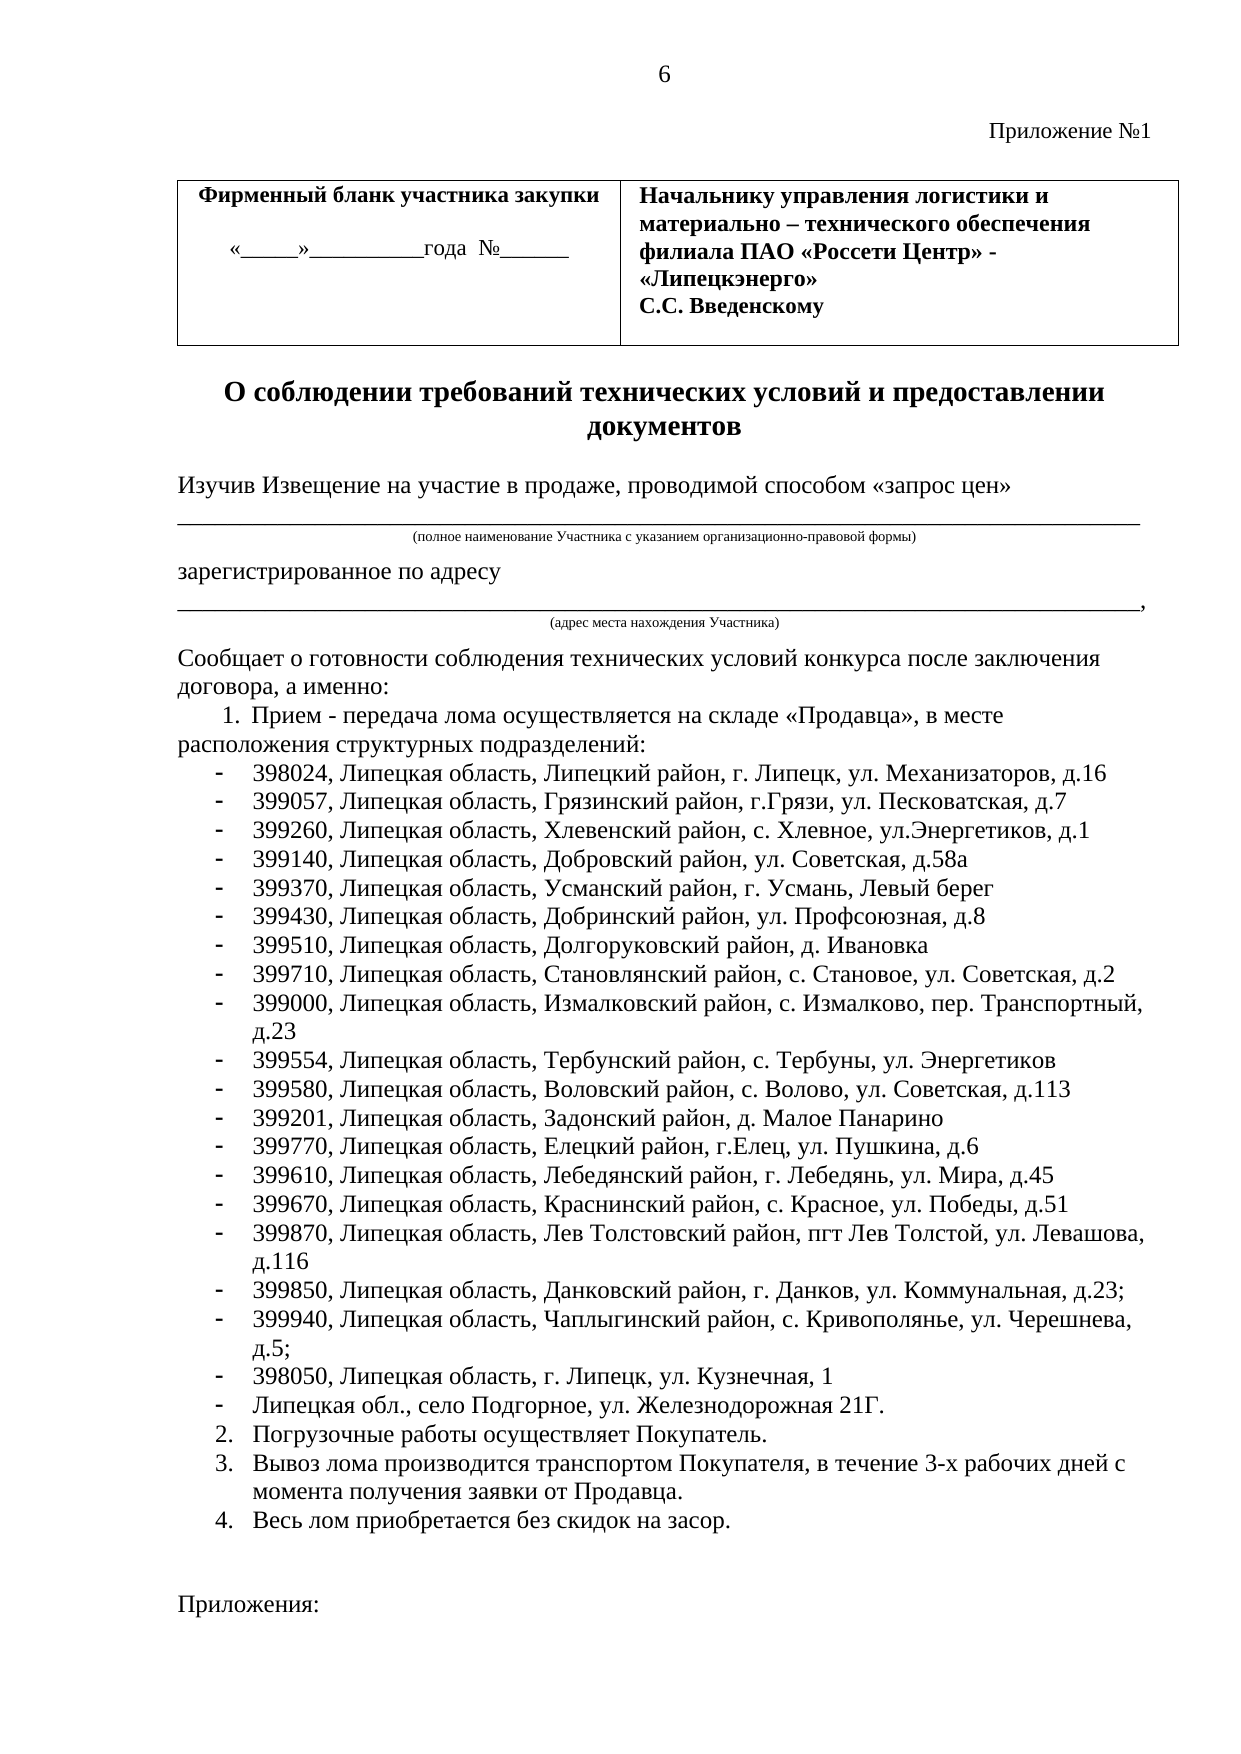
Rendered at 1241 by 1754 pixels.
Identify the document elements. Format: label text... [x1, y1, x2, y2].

list 399580, Липецкая область, Воловский район, с. Волово, ул. Советская, д.113 [215, 1074, 1152, 1103]
text Изучив Извещение на участие в продаже, проводимой способом «запрос цен» _____________________________________________________________________________ [177, 470, 1152, 528]
list 398024, Липецкая область, Липецкий район, г. Липецк, ул. Механизаторов, д.16 [215, 758, 1152, 786]
list 399850, Липецкая область, Данковский район, г. Данков, ул. Коммунальная, д.23; [215, 1275, 1152, 1304]
list 399430, Липецкая область, Добринский район, ул. Профсоюзная, д.8 [215, 901, 1152, 930]
list Липецкая обл., село Подгорное, ул. Железнодорожная 21Г. [215, 1390, 1152, 1419]
list Вывоз лома производится транспортом Покупателя, в течение 3-х рабочих дней с момента получения заявки от Продавца. [215, 1448, 1152, 1505]
list 399140, Липецкая область, Добровский район, ул. Советская, д.58а [215, 844, 1152, 873]
text Сообщает о готовности соблюдения технических условий конкурса после заключения договора, а именно: [177, 643, 1152, 700]
list 399000, Липецкая область, Измалковский район, с. Измалково, пер. Транспортный, д.23 [215, 988, 1152, 1045]
list 398050, Липецкая область, г. Липецк, ул. Кузнечная, 1 [215, 1361, 1152, 1390]
text (адрес места нахождения Участника) [177, 614, 1152, 643]
list 399554, Липецкая область, Тербунский район, с. Тербуны, ул. Энергетиков [215, 1045, 1152, 1074]
list 399260, Липецкая область, Хлевенский район, с. Хлевное, ул.Энергетиков, д.1 [215, 815, 1152, 844]
list 399870, Липецкая область, Лев Толстовский район, пгт Лев Толстой, ул. Левашова, д.116 [215, 1218, 1152, 1275]
text Приложение №1 [177, 117, 1152, 143]
table_header Начальнику управления логистики и материально – технического обеспечения филиала ПАО «Россети Центр» - «Липецкэнерго» С.С. Введенскому [621, 181, 1178, 344]
table_header Фирменный бланк участника закупки «_____»__________года №______ [178, 181, 620, 344]
text О соблюдении требований технических условий и предоставлении документов [177, 374, 1152, 441]
list 399057, Липецкая область, Грязинский район, г.Грязи, ул. Песковатская, д.7 [215, 786, 1152, 815]
list 399610, Липецкая область, Лебедянский район, г. Лебедянь, ул. Мира, д.45 [215, 1160, 1152, 1189]
list Весь лом приобретается без скидок на засор. [215, 1505, 1152, 1534]
list 399370, Липецкая область, Усманский район, г. Усмань, Левый берег [215, 873, 1152, 901]
text Приложения: [177, 1589, 1152, 1618]
list Погрузочные работы осуществляет Покупатель. [215, 1419, 1152, 1448]
list 399940, Липецкая область, Чаплыгинский район, с. Кривополянье, ул. Черешнева, д.5; [215, 1304, 1152, 1361]
text зарегистрированное по адресу [177, 556, 1152, 585]
text _____________________________________________________________________________, [177, 585, 1152, 614]
text (полное наименование Участника с указанием организационно-правовой формы) [177, 528, 1152, 556]
list 399201, Липецкая область, Задонский район, д. Малое Панарино [215, 1103, 1152, 1131]
list 399770, Липецкая область, Елецкий район, г.Елец, ул. Пушкина, д.6 [215, 1131, 1152, 1160]
list 399670, Липецкая область, Краснинский район, с. Красное, ул. Победы, д.51 [215, 1189, 1152, 1218]
list 399710, Липецкая область, Становлянский район, с. Становое, ул. Советская, д.2 [215, 959, 1152, 988]
list 399510, Липецкая область, Долгоруковский район, д. Ивановка [215, 930, 1152, 959]
list Прием - передача лома осуществляется на складе «Продавца», в месте расположения структурных подразделений: [177, 700, 1152, 758]
